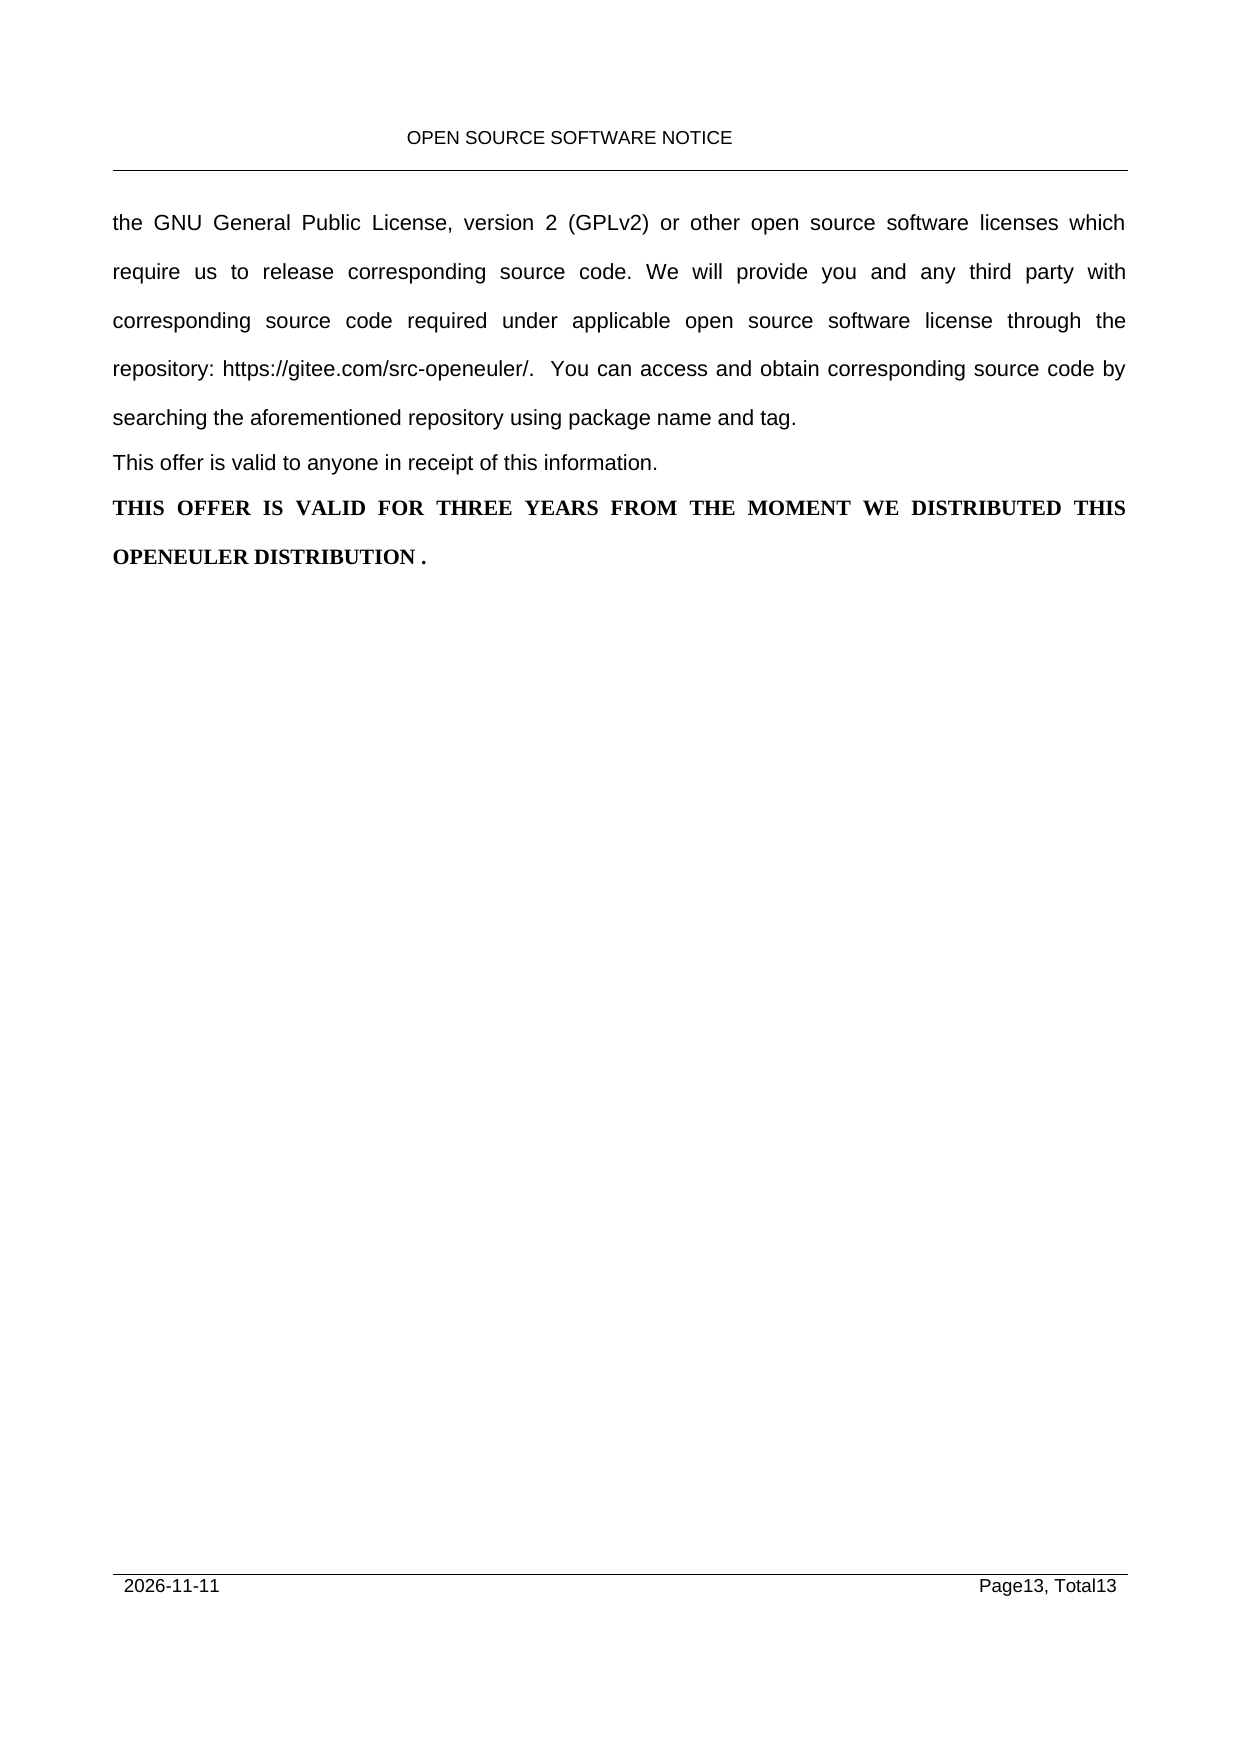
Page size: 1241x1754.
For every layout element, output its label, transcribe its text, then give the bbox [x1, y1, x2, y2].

text This offer is valid to anyone in receipt of this information. [112, 446, 1128, 479]
text THIS OFFER IS VALID FOR THREE YEARS FROM THE MOMENT WE DISTRIBUTED THIS OPENEULER DISTRIBUTION . [112, 492, 1128, 573]
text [112, 206, 1128, 434]
